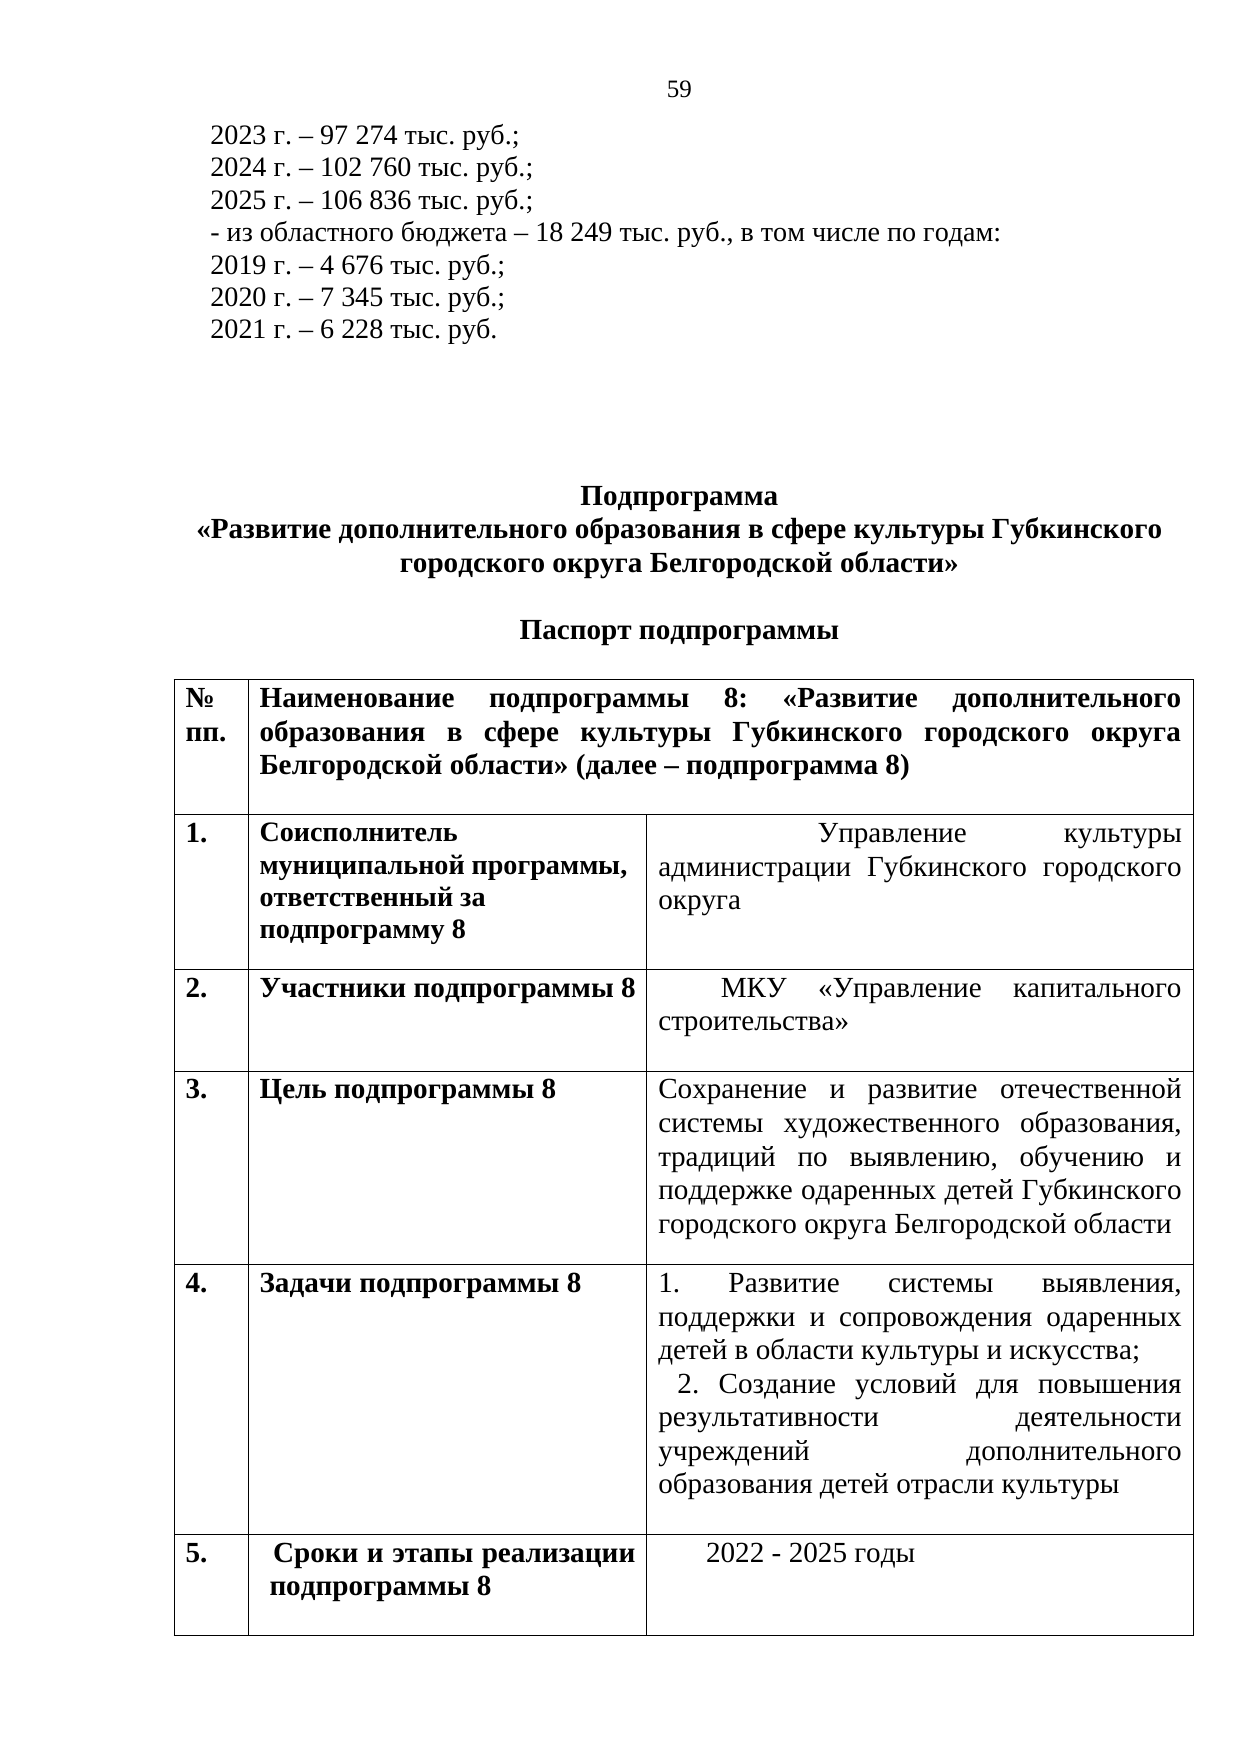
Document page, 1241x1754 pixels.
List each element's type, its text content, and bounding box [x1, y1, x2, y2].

table_cell Участники подпрограммы 8 [249, 970, 646, 1071]
text 2021 г. – 6 228 тыс. руб. [177, 312, 1181, 345]
table_cell 1. [175, 815, 248, 969]
table_cell Управление культуры администрации Губкинского городского округа [647, 815, 1193, 969]
table_cell 1. Развитие системы выявления, поддержки и сопровождения одаренных детей в области культуры и искусства; 2. Создание условий для повышения результативности деятельности учреждений дополнительного образования детей отрасли культуры [647, 1265, 1193, 1534]
table_cell 5. [175, 1535, 248, 1635]
table_cell Задачи подпрограммы 8 [249, 1265, 646, 1534]
text 2019 г. – 4 676 тыс. руб.; [177, 248, 1181, 280]
text Подпрограмма [177, 478, 1181, 511]
text «Развитие дополнительного образования в сфере культуры Губкинского [177, 511, 1181, 545]
table_cell 3. [175, 1072, 248, 1264]
text 2020 г. – 7 345 тыс. руб.; [177, 280, 1181, 312]
table_cell Сохранение и развитие отечественной системы художественного образования, традиций по выявлению, обучению и поддержке одаренных детей Губкинского городского округа Белгородской области [647, 1072, 1193, 1264]
text . – 97 274 тыс. руб.; [177, 118, 1181, 151]
table_cell Соисполнитель муниципальной программы, ответственный за подпрограмму 8 [249, 815, 646, 969]
table_cell 2. [175, 970, 248, 1071]
table_cell 4. [175, 1265, 248, 1534]
text . – 106 836 тыс. руб.; [177, 183, 1181, 215]
table_cell 2022 - 2025 годы [647, 1535, 1193, 1635]
table_header Наименование подпрограммы 8: «Развитие дополнительного образования в сфере культуры Губкинского городского округа Белгородской области» (далее – подпрограмма 8) [249, 680, 1193, 814]
text - из областного бюджета – 18 249 тыс. руб., в том числе по годам: [177, 215, 1181, 248]
table_header № пп. [175, 680, 248, 814]
table_cell Сроки и этапы реализации подпрограммы 8 [249, 1535, 646, 1635]
text . – 102 760 тыс. руб.; [177, 151, 1181, 183]
text Паспорт подпрограммы [177, 612, 1181, 646]
text городского округа Белгородской области» [177, 545, 1181, 578]
table_cell Цель подпрограммы 8 [249, 1072, 646, 1264]
table_cell МКУ «Управление капитального строительства» [647, 970, 1193, 1071]
